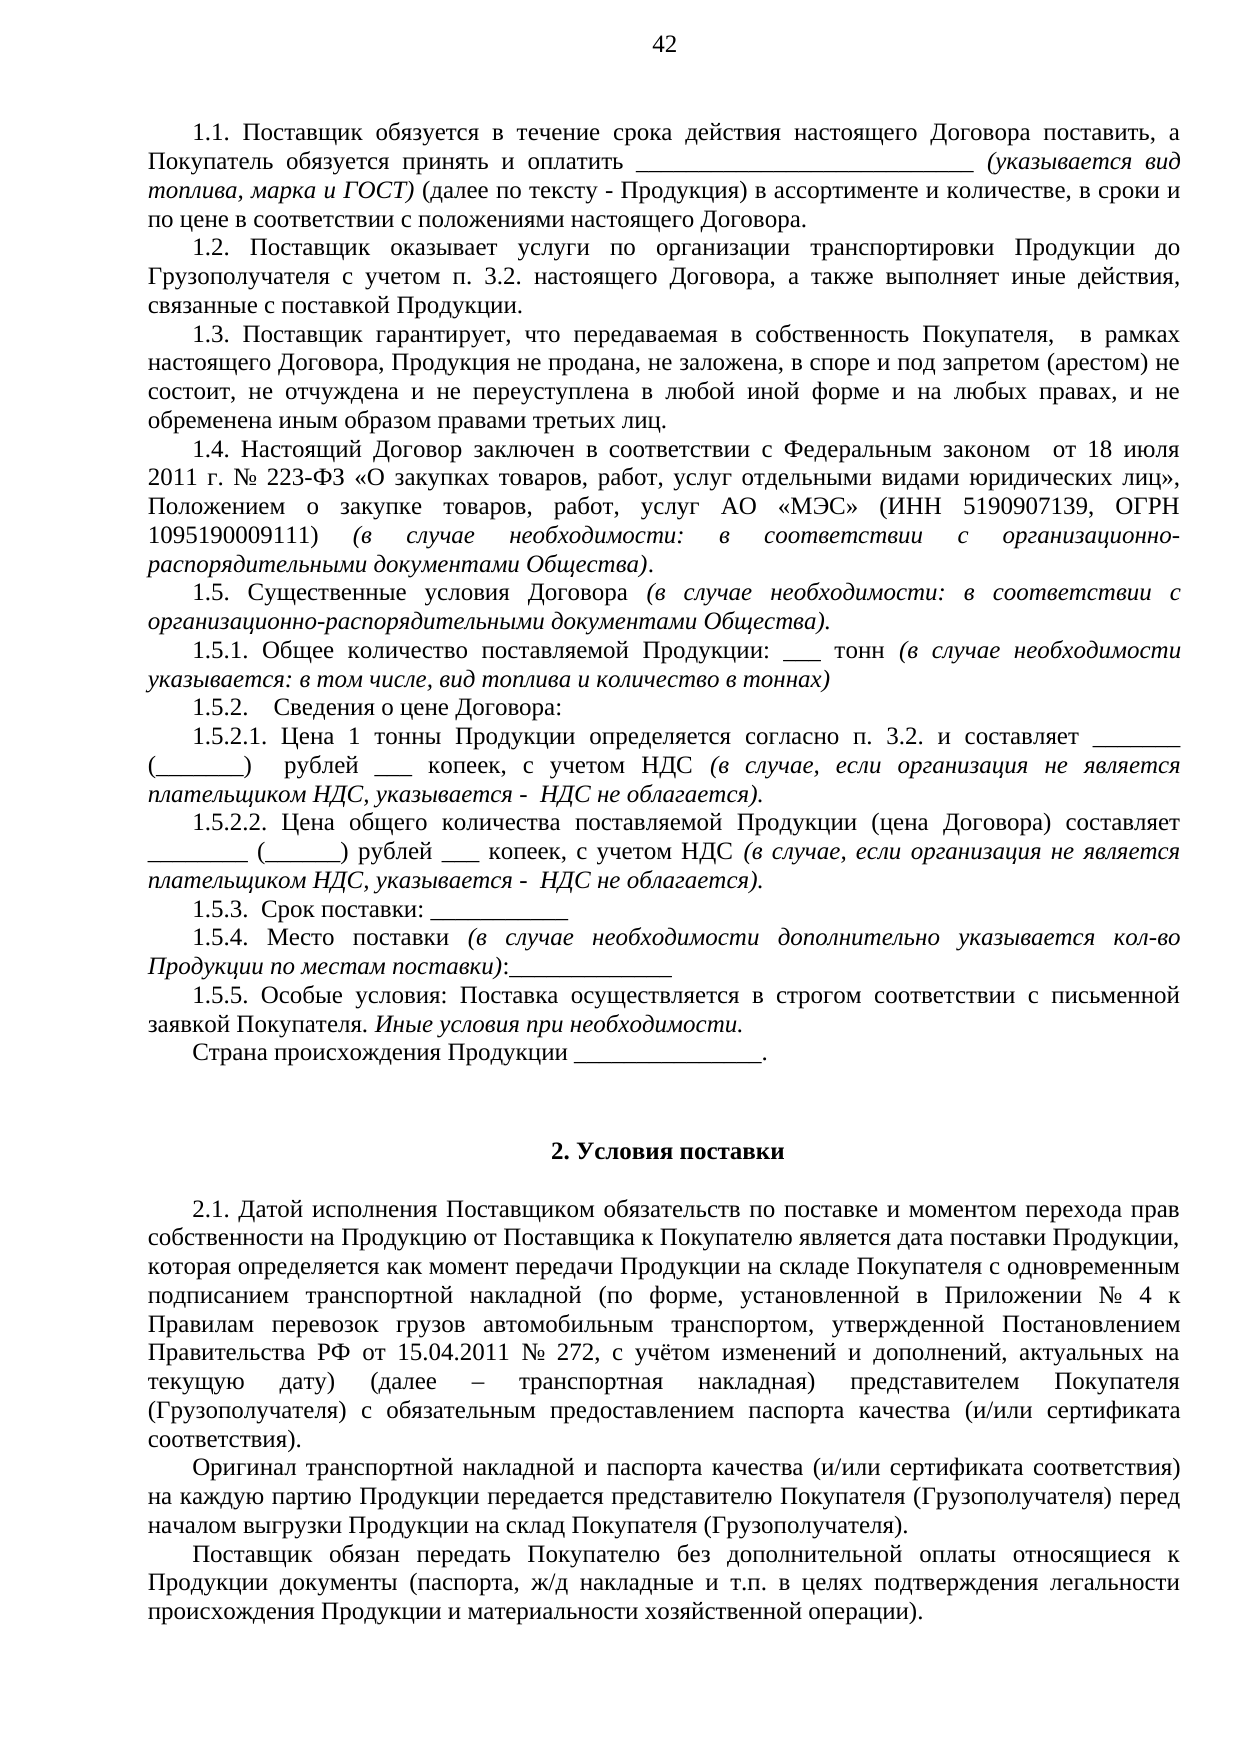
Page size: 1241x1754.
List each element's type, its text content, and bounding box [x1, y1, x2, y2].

text 1.5.2.2. Цена общего количества поставляемой Продукции (цена Договора) составляет ________ (______) рублей ___ копеек, с учетом НДС (в случае, если организация не является плательщиком НДС, указывается - НДС не облагается). [148, 807, 1181, 894]
text 1.4. Настоящий Договор заключен в соответствии с Федеральным законом от 18 июля 2011 г. № 223-ФЗ «О закупках товаров, работ, услуг отдельными видами юридических лиц», Положением о закупке товаров, работ, услуг АО «МЭС» (ИНН 5190907139, ОГРН 1095190009111) (в случае необходимости: в соответствии с организационно-распорядительными документами Общества). [148, 434, 1181, 577]
text 1.3. Поставщик гарантирует, что передаваемая в собственность Покупателя, в рамках настоящего Договора, Продукция не продана, не заложена, в споре и под запретом (арестом) не состоит, не отчуждена и не переуступлена в любой иной форме и на любых правах, и не обременена иным образом правами третьих лиц. [148, 319, 1181, 434]
text Поставщик обязан передать Покупателю без дополнительной оплаты относящиеся к Продукции документы (паспорта, ж/д накладные и т.п. в целях подтверждения легальности происхождения Продукции и материальности хозяйственной операции). [148, 1539, 1181, 1625]
text 1.5. Существенные условия Договора (в случае необходимости: в соответствии с организационно-распорядительными документами Общества). [148, 577, 1181, 635]
text 1.5.1. Общее количество поставляемой Продукции: ___ тонн (в случае необходимости указывается: в том числе, вид топлива и количество в тоннах) [148, 635, 1181, 692]
text Оригинал транспортной накладной и паспорта качества (и/или сертификата соответствия) на каждую партию Продукции передается представителю Покупателя (Грузополучателя) перед началом выгрузки Продукции на склад Покупателя (Грузополучателя). [148, 1452, 1181, 1539]
text 2. Условия поставки [148, 1136, 1181, 1165]
text 1.1. Поставщик обязуется в течение срока действия настоящего Договора поставить, а Покупатель обязуется принять и оплатить ___________________________ (указывается вид топлива, марка и ГОСТ) (далее по тексту - Продукция) в ассортименте и количестве, в сроки и по цене в соответствии с положениями настоящего Договора. [148, 117, 1181, 232]
text Страна происхождения Продукции _______________. [148, 1037, 1181, 1066]
text 1.5.3. Срок поставки: ___________ [148, 894, 1181, 922]
text 1.2. Поставщик оказывает услуги по организации транспортировки Продукции до Грузополучателя с учетом п. 3.2. настоящего Договора, а также выполняет иные действия, связанные с поставкой Продукции. [148, 232, 1181, 319]
text 2.1. Датой исполнения Поставщиком обязательств по поставке и моментом перехода прав собственности на Продукцию от Поставщика к Покупателю является дата поставки Продукции, которая определяется как момент передачи Продукции на складе Покупателя с одновременным подписанием транспортной накладной (по форме, установленной в Приложении № 4 к Правилам перевозок грузов автомобильным транспортом, утвержденной Постановлением Правительства РФ от 15.04.2011 № 272, с учётом изменений и дополнений, актуальных на текущую дату) (далее – транспортная накладная) представителем Покупателя (Грузополучателя) с обязательным предоставлением паспорта качества (и/или сертификата соответствия). [148, 1194, 1181, 1452]
text 1.5.2.1. Цена 1 тонны Продукции определяется согласно п. 3.2. и составляет _______ (_______) рублей ___ копеек, с учетом НДС (в случае, если организация не является плательщиком НДС, указывается - НДС не облагается). [148, 721, 1181, 807]
text 1.5.2. Сведения о цене Договора: [148, 692, 1181, 721]
text 1.5.5. Особые условия: Поставка осуществляется в строгом соответствии с письменной заявкой Покупателя. Иные условия при необходимости. [148, 980, 1181, 1037]
text 1.5.4. Место поставки (в случае необходимости дополнительно указывается кол-во Продукции по местам поставки):_____________ [148, 922, 1181, 980]
